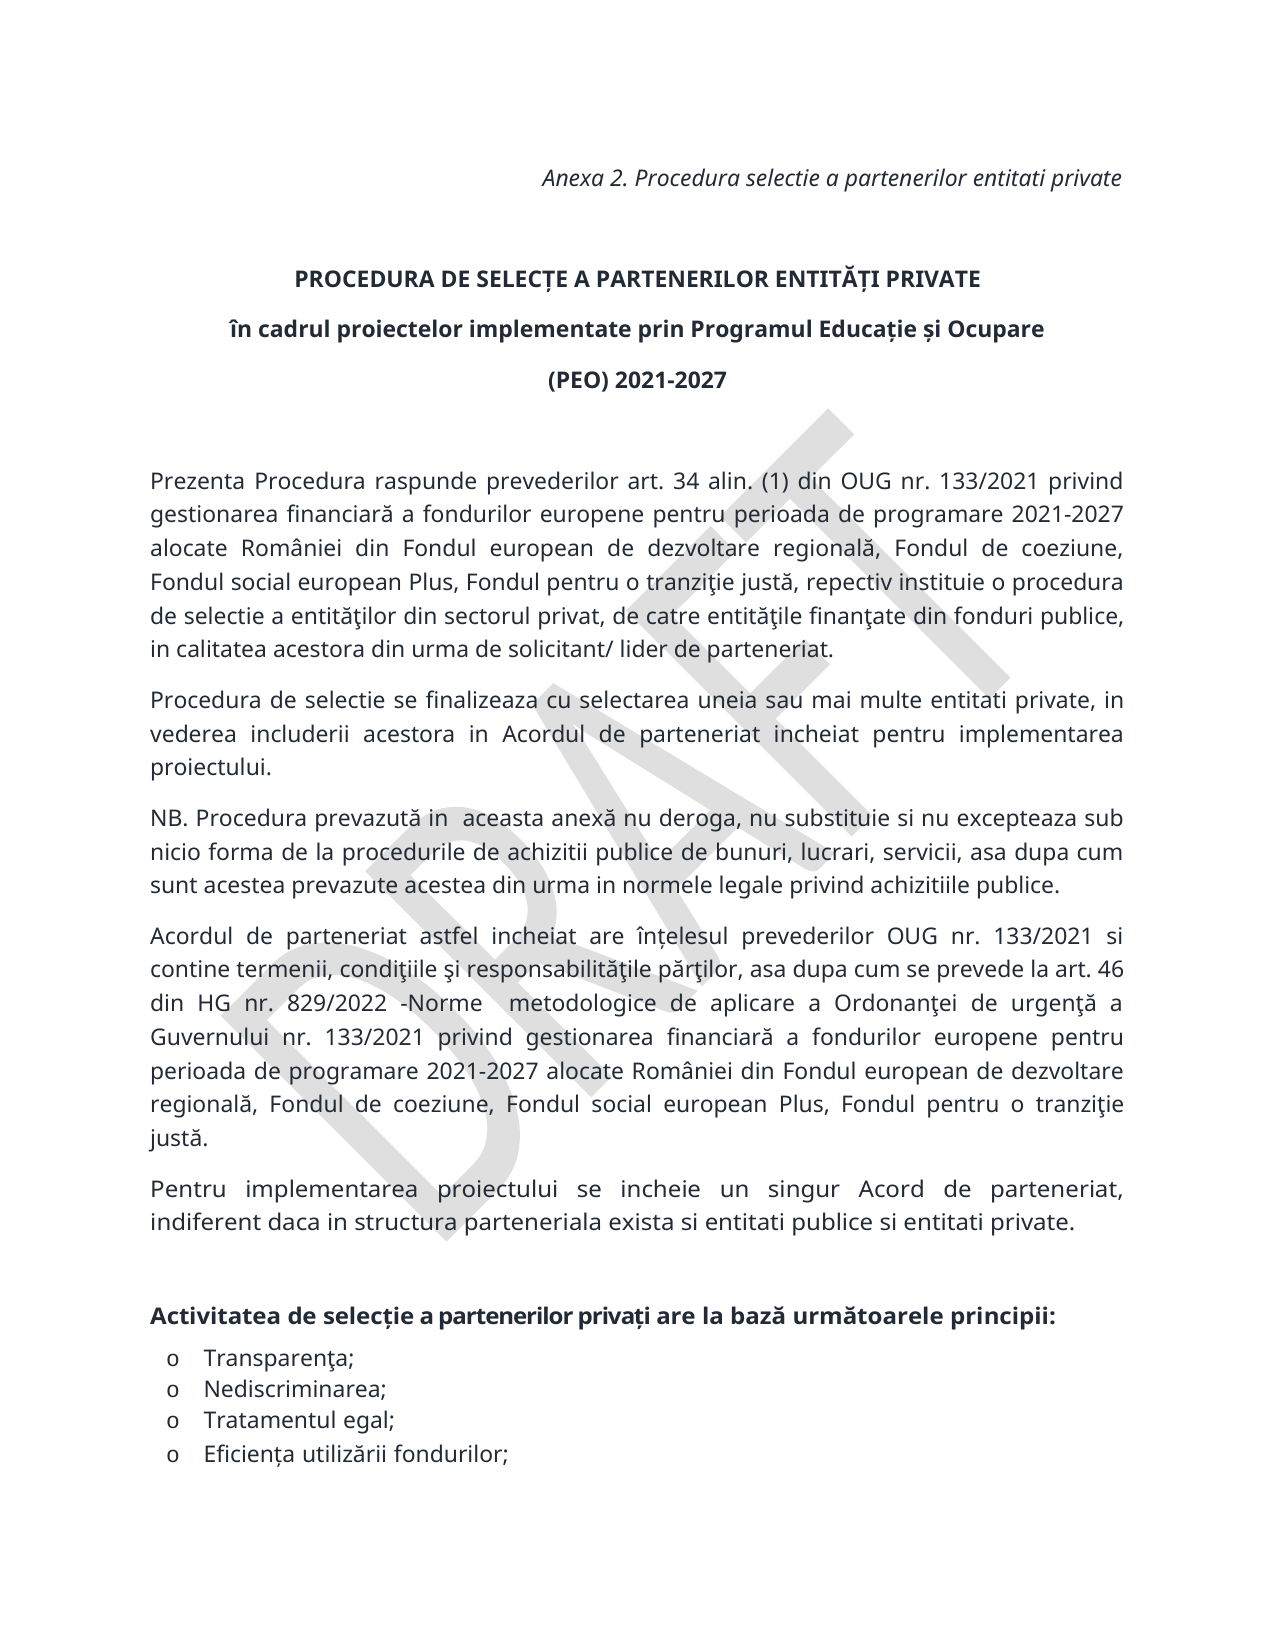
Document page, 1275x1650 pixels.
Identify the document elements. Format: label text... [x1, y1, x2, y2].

text NB. Procedura prevazută in aceasta anexă nu deroga, nu substituie si nu excepteaza sub nicio forma de la procedurile de achizitii publice de bunuri, lucrari, servicii, asa dupa cum sunt acestea prevazute acestea din urma in normele legale privind achizitiile publice. [150, 802, 1125, 901]
text Acordul de parteneriat astfel incheiat are înțelesul prevederilor OUG nr. 133/2021 si contine termenii, condiţiile şi responsabilităţile părţilor, asa dupa cum se prevede la art. 46 din HG nr. 829/2022 -Norme metodologice de aplicare a Ordonanţei de urgenţă a Guvernului nr. 133/2021 privind gestionarea financiară a fondurilor europene pentru perioada de programare 2021-2027 alocate României din Fondul european de dezvoltare regională, Fondul de coeziune, Fondul social european Plus, Fondul pentru o tranziţie justă. [150, 920, 1125, 1153]
text (PEO) 2021-2027 [150, 364, 1125, 395]
text Pentru implementarea proiectului se incheie un singur Acord de parteneriat, indiferent daca in structura parteneriala exista si entitati publice si entitati private. [150, 1173, 1125, 1238]
list Tratamentul egal; [166, 1404, 1125, 1435]
text Procedura de selectie se finalizeaza cu selectarea uneia sau mai multe entitati private, in vederea includerii acestora in Acordul de parteneriat incheiat pentru implementarea proiectului. [150, 684, 1125, 783]
list Nediscriminarea; [166, 1373, 1125, 1404]
text PROCEDURA DE SELECȚE A PARTENERILOR ENTITĂȚI PRIVATE [150, 263, 1125, 294]
text Anexa 2. Procedura selectie a partenerilor entitati private [150, 162, 1125, 193]
list Transparenţa; [166, 1339, 1125, 1373]
list Eficiența utilizării fondurilor; [166, 1435, 1125, 1469]
text Activitatea de selecție a partenerilor privați are la bază următoarele principii: [150, 1300, 1125, 1331]
text în cadrul proiectelor implementate prin Programul Educație și Ocupare [150, 313, 1125, 345]
text Prezenta Procedura raspunde prevederilor art. 34 alin. (1) din OUG nr. 133/2021 privind gestionarea financiară a fondurilor europene pentru perioada de programare 2021-2027 alocate României din Fondul european de dezvoltare regională, Fondul de coeziune, Fondul social european Plus, Fondul pentru o tranziţie justă, repectiv instituie o procedura de selectie a entităţilor din sectorul privat, de catre entităţile finanţate din fonduri publice, in calitatea acestora din urma de solicitant/ lider de parteneriat. [150, 465, 1125, 665]
